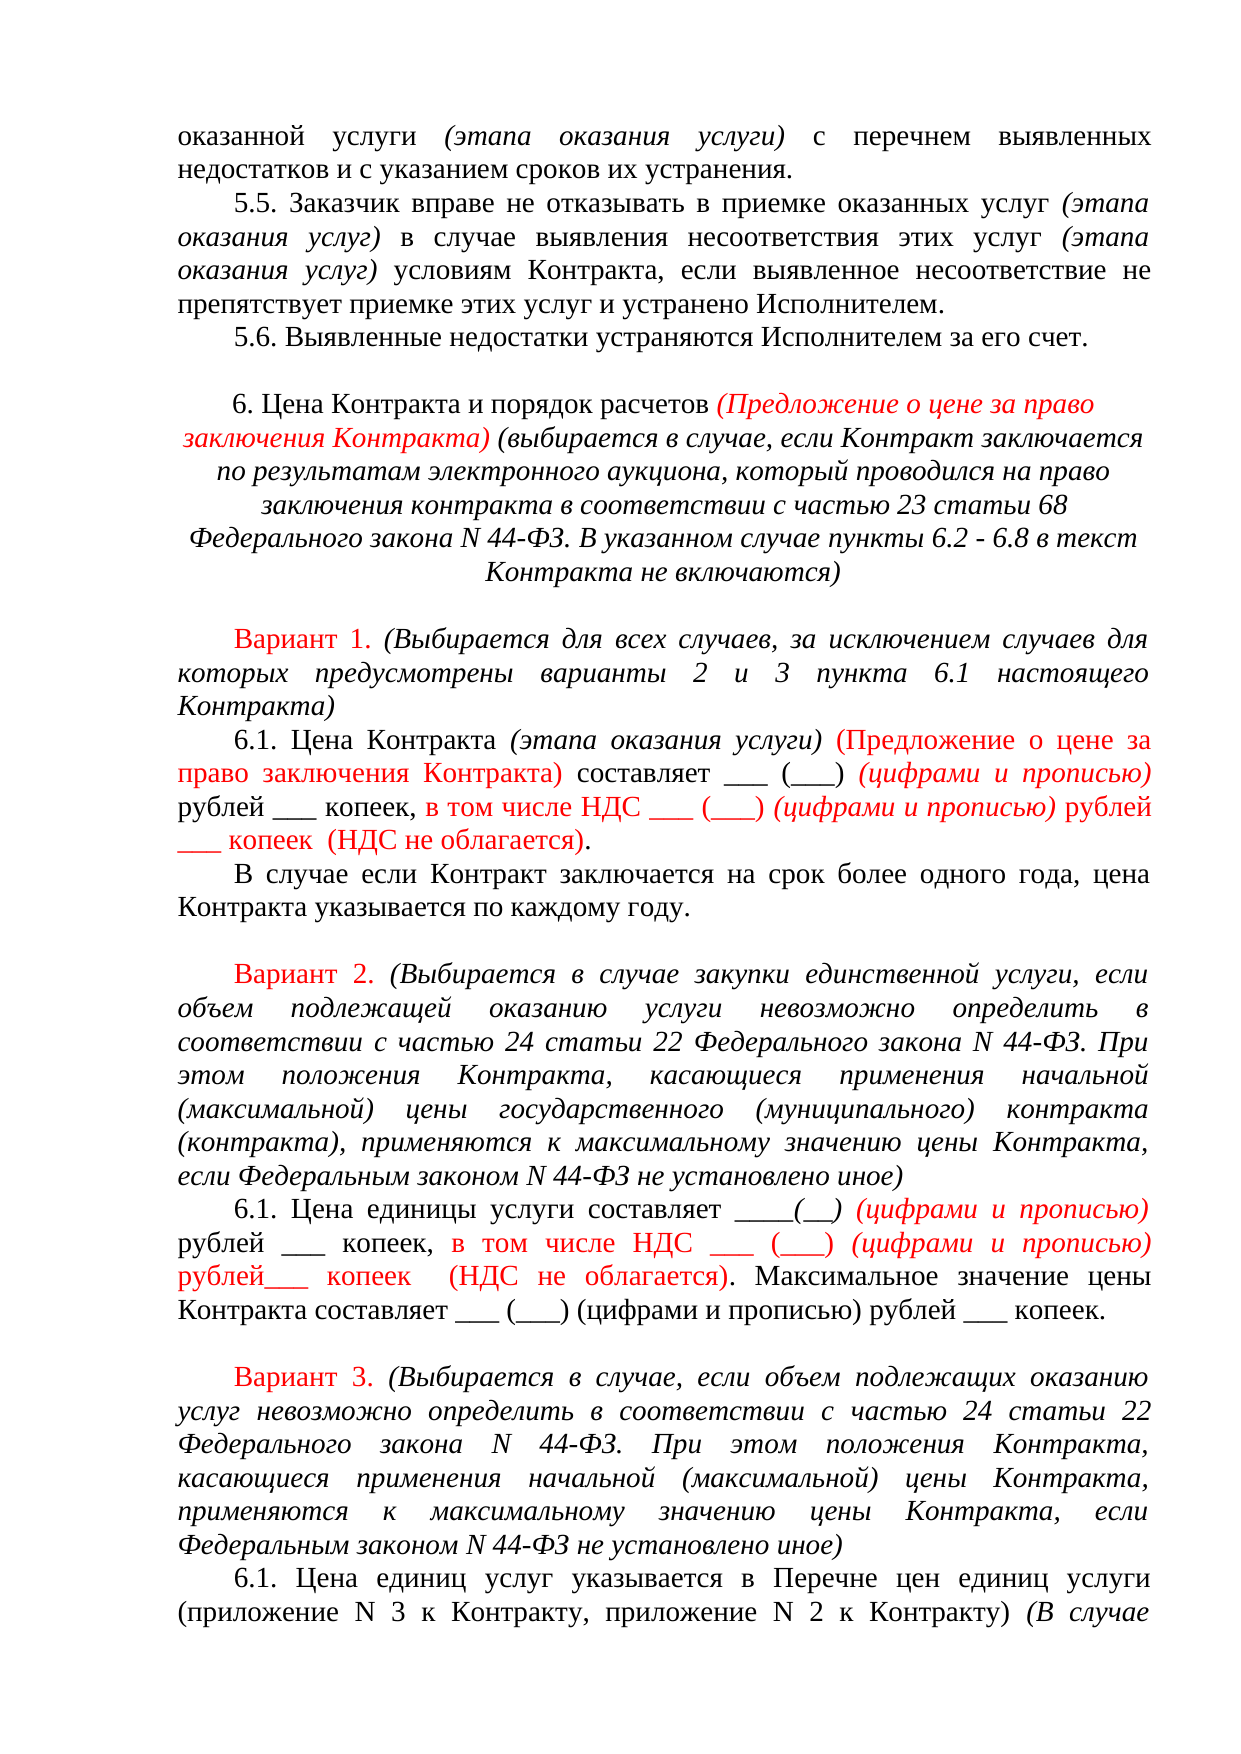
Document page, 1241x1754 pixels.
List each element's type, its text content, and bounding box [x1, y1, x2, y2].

text 5.6. Выявленные недостатки устраняются Исполнителем за его счет. [177, 319, 1152, 353]
text 6.1. Цена Контракта (этапа оказания услуги) (Предложение о цене за право заключения Контракта) составляет ___ (___) (цифрами и прописью) рублей ___ копеек, в том числе НДС ___ (___) (цифрами и прописью) рублей ___ копеек (НДС не облагается). [177, 722, 1152, 856]
text Вариант 2. (Выбирается в случае закупки единственной услуги, если объем подлежащей оказанию услуги невозможно определить в соответствии с частью 24 статьи 22 Федерального закона N 44-ФЗ. При этом положения Контракта, касающиеся применения начальной (максимальной) цены государственного (муниципального) контракта (контракта), применяются к максимальному значению цены Контракта, если Федеральным законом N 44-ФЗ не установлено иное) [177, 957, 1152, 1191]
text Вариант 3. (Выбирается в случае, если объем подлежащих оказанию услуг невозможно определить в соответствии с частью 24 статьи 22 Федерального закона N 44-ФЗ. При этом положения Контракта, касающиеся применения начальной (максимальной) цены Контракта, применяются к максимальному значению цены Контракта, если Федеральным законом N 44-ФЗ не установлено иное) [177, 1359, 1152, 1560]
text Вариант 1. (Выбирается для всех случаев, за исключением случаев для которых предусмотрены варианты 2 и 3 пункта 6.1 настоящего Контракта) [177, 621, 1152, 722]
text 5.5. Заказчик вправе не отказывать в приемке оказанных услуг (этапа оказания услуг) в случае выявления несоответствия этих услуг (этапа оказания услуг) условиям Контракта, если выявленное несоответствие не препятствует приемке этих услуг и устранено Исполнителем. [177, 185, 1152, 319]
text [177, 1560, 1152, 1627]
text 6.1. Цена единицы услуги составляет ____(__) (цифрами и прописью) рублей ___ копеек, в том числе НДС ___ (___) (цифрами и прописью) рублей___ копеек (НДС не облагается). Максимальное значение цены Контракта составляет ___ (___) (цифрами и прописью) рублей ___ копеек. [177, 1191, 1152, 1326]
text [177, 118, 1152, 185]
text 6. Цена Контракта и порядок расчетов (Предложение о цене за право заключения Контракта) (выбирается в случае, если Контракт заключается по результатам электронного аукциона, который проводился на право заключения контракта в соответствии с частью 23 статьи 68 Федерального закона N 44-ФЗ. В указанном случае пункты 6.2 - 6.8 в текст Контракта не включаются) [177, 386, 1152, 588]
text В случае если Контракт заключается на срок более одного года, цена Контракта указывается по каждому году. [177, 856, 1152, 923]
